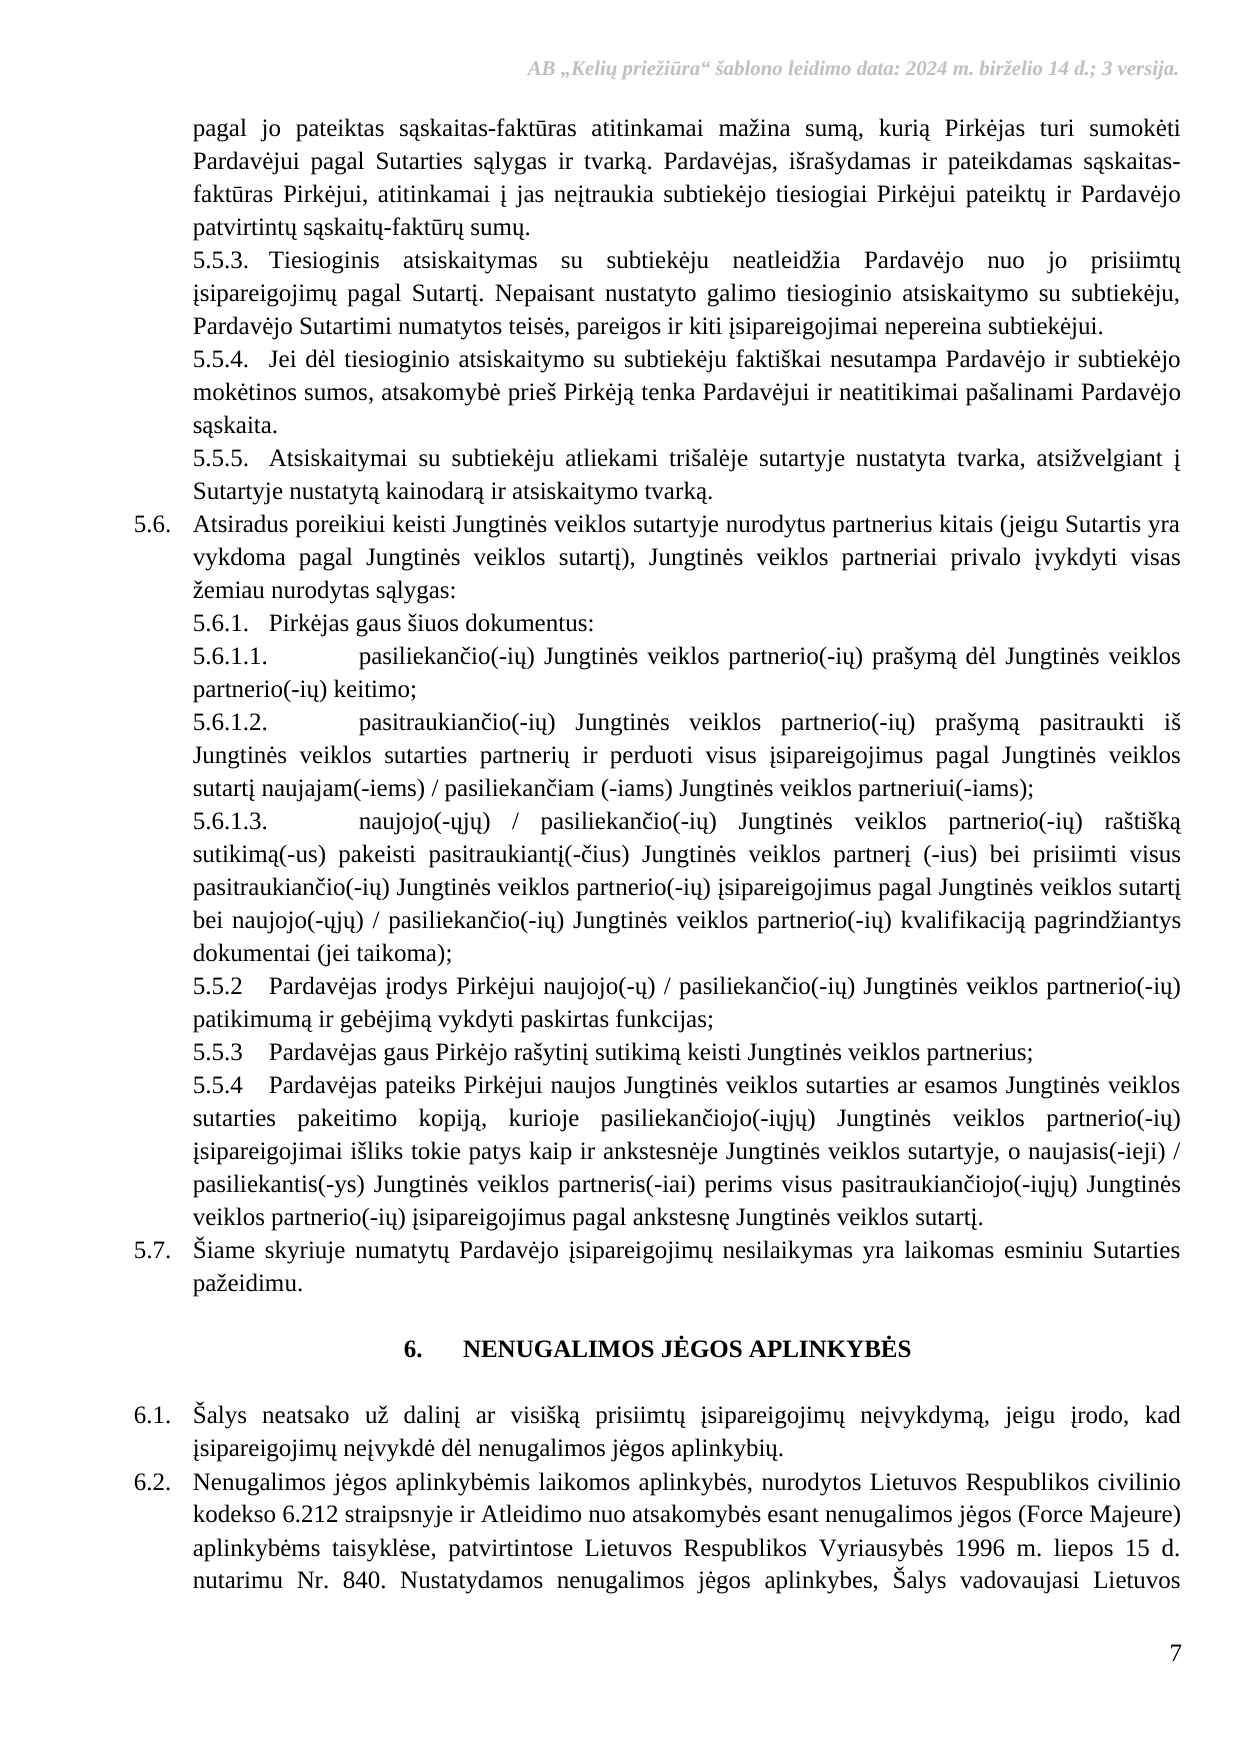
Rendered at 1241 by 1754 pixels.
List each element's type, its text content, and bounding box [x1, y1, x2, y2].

list Pardavėjas įrodys Pirkėjui naujojo(-ų) / pasiliekančio(-ių) Jungtinės veiklos partnerio(-ių) patikimumą ir gebėjimą vykdyti paskirtas funkcijas; [193, 971, 1182, 1033]
list pasiliekančio(-ių) Jungtinės veiklos partnerio(-ių) prašymą dėl Jungtinės veiklos partnerio(-ių) keitimo; [193, 641, 1182, 703]
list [133, 1467, 1182, 1594]
text NENUGALIMOS JĖGOS APLINKYBĖS [133, 1334, 1182, 1363]
list Atsiradus poreikiui keisti Jungtinės veiklos sutartyje nurodytus partnerius kitais (jeigu Sutartis yra vykdoma pagal Jungtinės veiklos sutartį), Jungtinės veiklos partneriai privalo įvykdyti visas žemiau nurodytas sąlygas: [133, 509, 1182, 604]
list pasitraukiančio(-ių) Jungtinės veiklos partnerio(-ių) prašymą pasitraukti iš Jungtinės veiklos sutarties partnerių ir perduoti visus įsipareigojimus pagal Jungtinės veiklos sutartį naujajam(-iems) / pasiliekančiam (-iams) Jungtinės veiklos partneriui(-iams); [193, 707, 1182, 802]
list Pirkėjas gaus šiuos dokumentus: [193, 608, 1182, 637]
list Pardavėjas pateiks Pirkėjui naujos Jungtinės veiklos sutarties ar esamos Jungtinės veiklos sutarties pakeitimo kopiją, kurioje pasiliekančiojo(-iųjų) Jungtinės veiklos partnerio(-ių) įsipareigojimai išliks tokie patys kaip ir ankstesnėje Jungtinės veiklos sutartyje, o naujasis(-ieji) / pasiliekantis(-ys) Jungtinės veiklos partneris(-iai) perims visus pasitraukiančiojo(-iųjų) Jungtinės veiklos partnerio(-ių) įsipareigojimus pagal ankstesnę Jungtinės veiklos sutartį. [193, 1070, 1182, 1231]
list Šiame skyriuje numatytų Pardavėjo įsipareigojimų nesilaikymas yra laikomas esminiu Sutarties pažeidimu. [133, 1235, 1182, 1297]
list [193, 113, 1182, 241]
list Atsiskaitymai su subtiekėju atliekami trišalėje sutartyje nustatyta tvarka, atsižvelgiant į Sutartyje nustatytą kainodarą ir atsiskaitymo tvarką. [193, 443, 1182, 505]
list naujojo(-ųjų) / pasiliekančio(-ių) Jungtinės veiklos partnerio(-ių) raštišką sutikimą(-us) pakeisti pasitraukiantį(-čius) Jungtinės veiklos partnerį (-ius) bei prisiimti visus pasitraukiančio(-ių) Jungtinės veiklos partnerio(-ių) įsipareigojimus pagal Jungtinės veiklos sutartį bei naujojo(-ųjų) / pasiliekančio(-ių) Jungtinės veiklos partnerio(-ių) kvalifikaciją pagrindžiantys dokumentai (jei taikoma); [193, 806, 1182, 967]
list Pardavėjas gaus Pirkėjo rašytinį sutikimą keisti Jungtinės veiklos partnerius; [193, 1037, 1182, 1066]
list Tiesioginis atsiskaitymas su subtiekėju neatleidžia Pardavėjo nuo jo prisiimtų įsipareigojimų pagal Sutartį. Nepaisant nustatyto galimo tiesioginio atsiskaitymo su subtiekėju, Pardavėjo Sutartimi numatytos teisės, pareigos ir kiti įsipareigojimai nepereina subtiekėjui. [193, 245, 1182, 339]
list Šalys neatsako už dalinį ar visišką prisiimtų įsipareigojimų neįvykdymą, jeigu įrodo, kad įsipareigojimų neįvykdė dėl nenugalimos jėgos aplinkybių. [133, 1401, 1182, 1462]
list Jei dėl tiesioginio atsiskaitymo su subtiekėju faktiškai nesutampa Pardavėjo ir subtiekėjo mokėtinos sumos, atsakomybė prieš Pirkėją tenka Pardavėjui ir neatitikimai pašalinami Pardavėjo sąskaita. [193, 344, 1182, 439]
